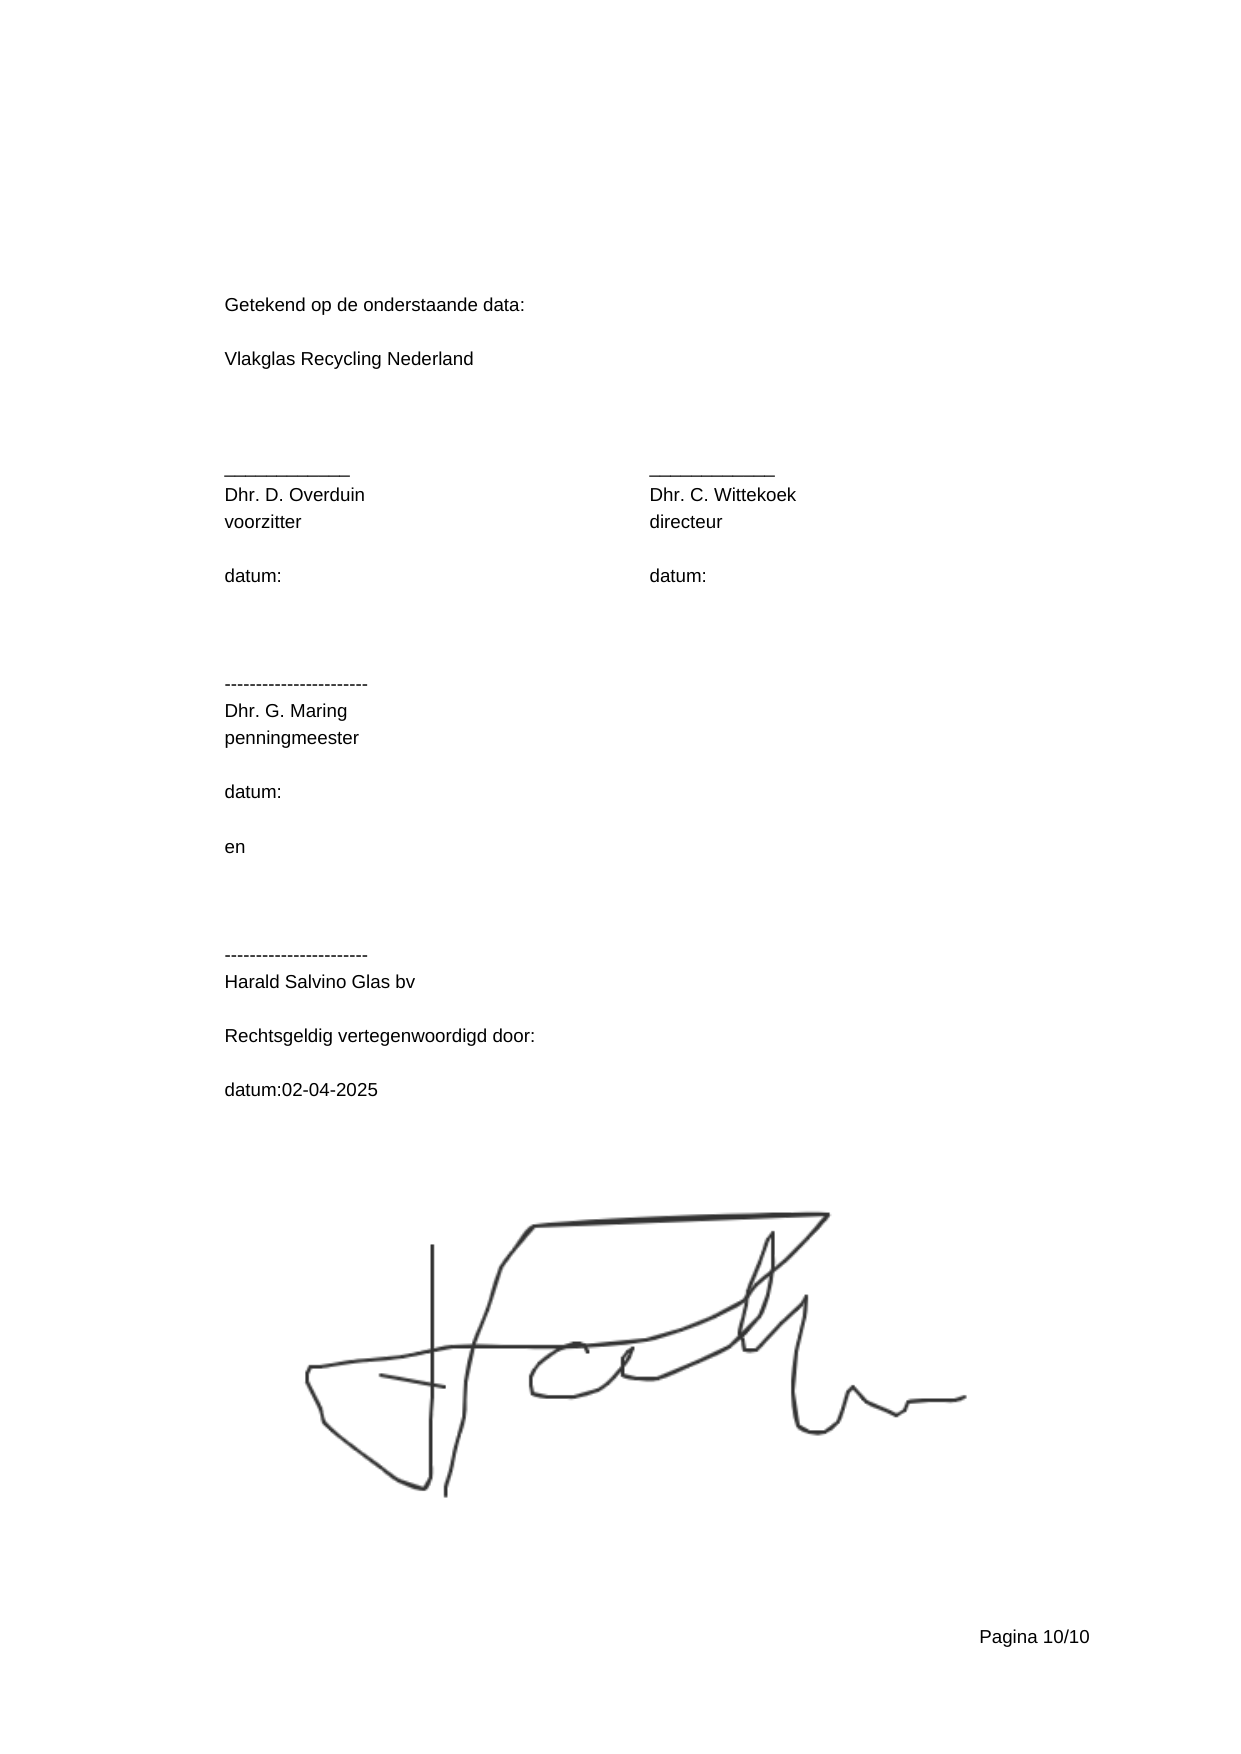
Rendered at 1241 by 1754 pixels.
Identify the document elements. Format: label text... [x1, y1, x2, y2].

text Dhr. D. Overduin Dhr. C. Wittekoek [224, 478, 1103, 505]
text ----------------------- [224, 667, 1103, 694]
text voorzitter directeur [224, 505, 1103, 532]
text datum: datum: [224, 559, 1103, 586]
text Dhr. G. Maring [224, 694, 1103, 722]
text Harald Salvino Glas bv [224, 965, 1103, 1019]
text penningmeester [224, 722, 1103, 749]
text Vlakglas Recycling Nederland [224, 342, 1103, 369]
text ----------------------- [224, 938, 1103, 965]
text Getekend op de onderstaande data: [224, 288, 1103, 315]
text ____________ ____________ [224, 451, 1103, 478]
text en [224, 803, 1103, 857]
text datum:02-04-2025 [224, 1074, 1103, 1101]
picture [224, 1208, 1052, 1543]
text datum: [224, 776, 1103, 803]
text Rechtsgeldig vertegenwoordigd door: [224, 1019, 1103, 1047]
